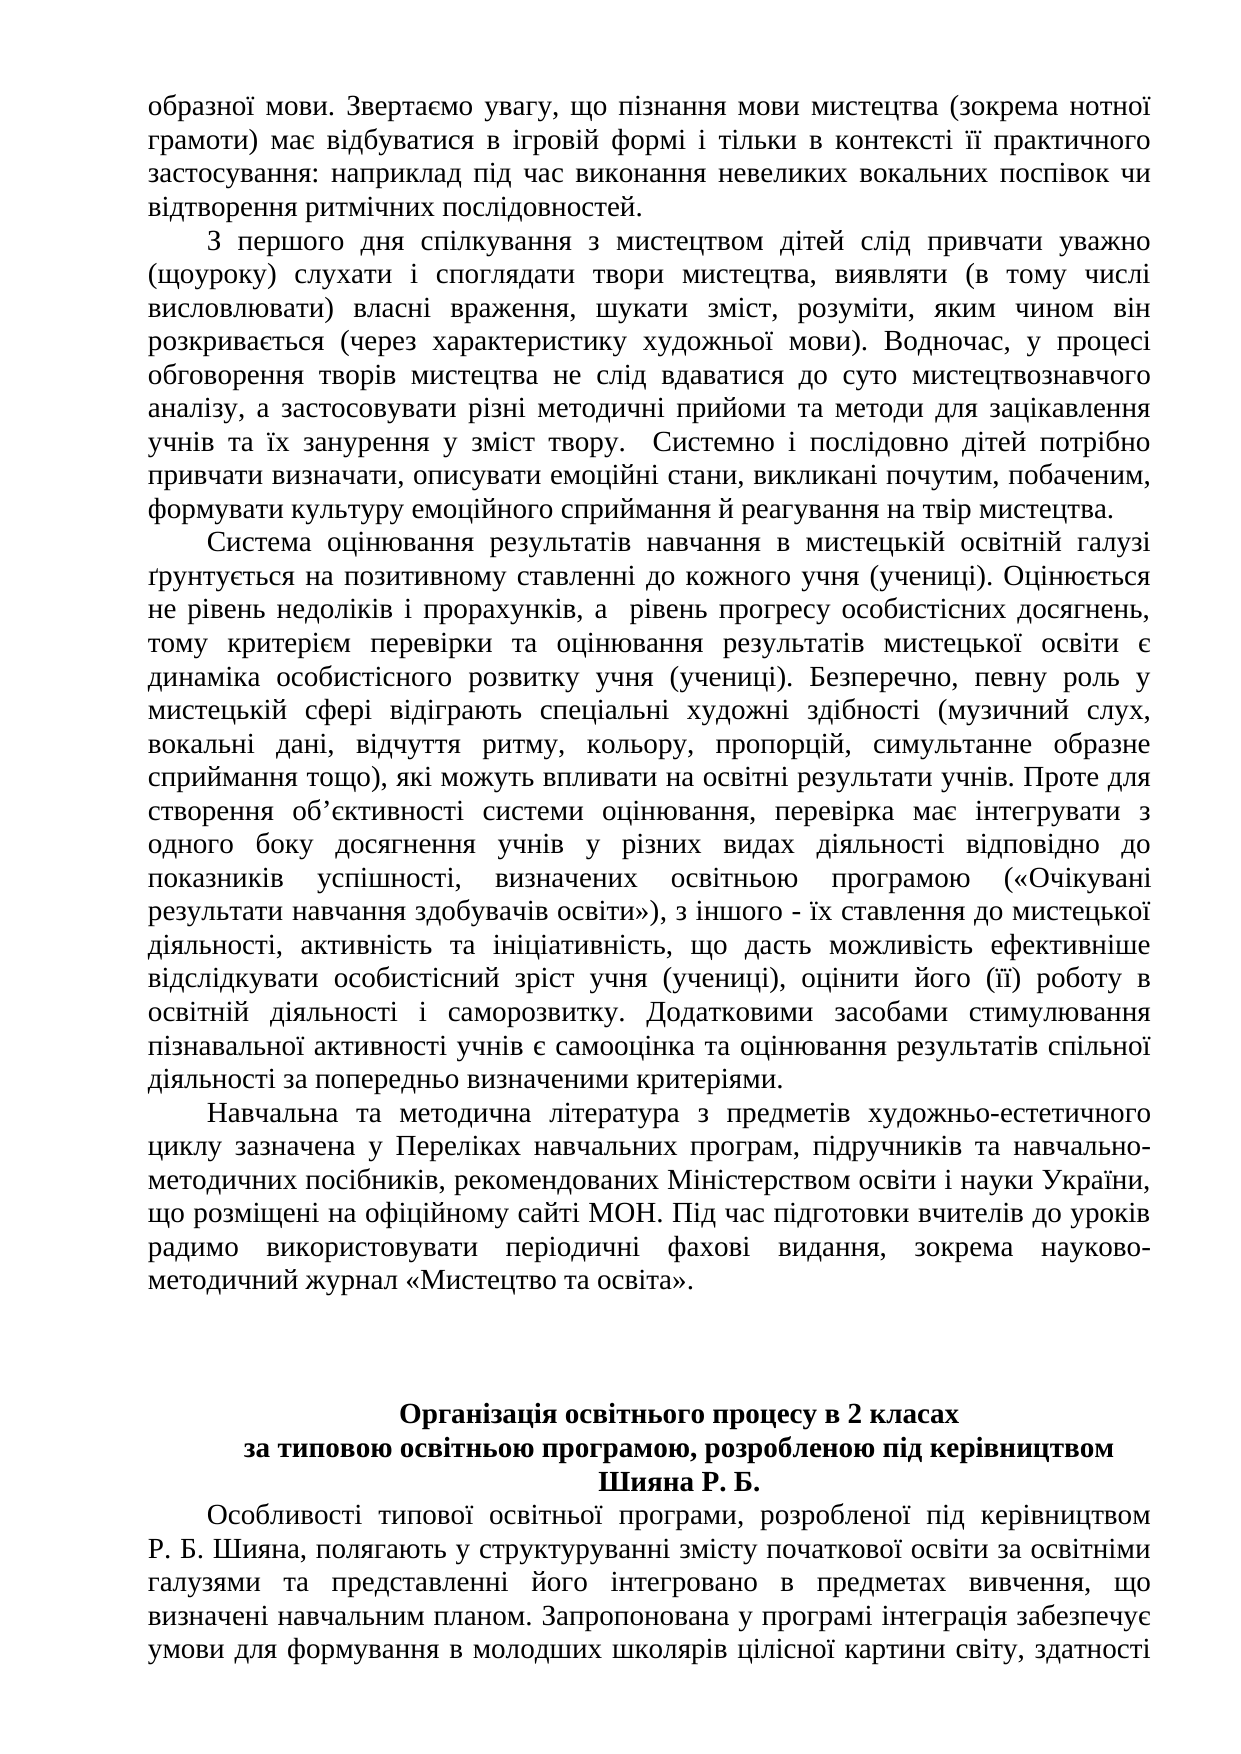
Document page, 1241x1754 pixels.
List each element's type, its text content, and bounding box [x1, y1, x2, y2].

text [148, 1497, 1152, 1665]
text Організація освітнього процесу в 2 класах [148, 1397, 1152, 1430]
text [148, 88, 1152, 223]
text Шияна Р. Б. [148, 1464, 1152, 1497]
text Навчальна та методична література з предметів художньо-естетичного циклу зазначена у Переліках навчальних програм, підручників та навчально-методичних посібників, рекомендованих Міністерством освіти і науки України, що розміщені на офіційному сайті МОН. Під час підготовки вчителів до уроків радимо використовувати періодичні фахові видання, зокрема науково-методичний журнал «Мистецтво та освіта». [148, 1095, 1152, 1296]
text Система оцінювання результатів навчання в мистецькій освітній галузі ґрунтується на позитивному ставленні до кожного учня (учениці). Оцінюється не рівень недоліків і прорахунків, а рівень прогресу особистісних досягнень, тому критерієм перевірки та оцінювання результатів мистецької освіти є динаміка особистісного розвитку учня (учениці). Безперечно, певну роль у мистецькій сфері відіграють спеціальні художні здібності (музичний слух, вокальні дані, відчуття ритму, кольору, пропорцій, симультанне образне сприймання тощо), які можуть впливати на освітні результати учнів. Проте для створення об’єктивності системи оцінювання, перевірка має інтегрувати з одного боку досягнення учнів у різних видах діяльності відповідно до показників успішності, визначених освітньою програмою («Очікувані результати навчання здобувачів освіти»), з іншого - їх ставлення до мистецької діяльності, активність та ініціативність, що дасть можливість ефективніше відслідкувати особистісний зріст учня (учениці), оцінити його (її) роботу в освітній діяльності і саморозвитку. Додатковими засобами стимулювання пізнавальної активності учнів є самооцінка та оцінювання результатів спільної діяльності за попередньо визначеними критеріями. [148, 524, 1152, 1095]
text З першого дня спілкування з мистецтвом дітей слід привчати уважно (щоуроку) слухати і споглядати твори мистецтва, виявляти (в тому числі висловлювати) власні враження, шукати зміст, розуміти, яким чином він розкривається (через характеристику художньої мови). Водночас, у процесі обговорення творів мистецтва не слід вдаватися до суто мистецтвознавчого аналізу, а застосовувати різні методичні прийоми та методи для зацікавлення учнів та їх занурення у зміст твору. Системно і послідовно дітей потрібно привчати визначати, описувати емоційні стани, викликані почутим, побаченим, формувати культуру емоційного сприймання й реагування на твір мистецтва. [148, 223, 1152, 524]
text за типовою освітньою програмою, розробленою під керівництвом [148, 1430, 1152, 1464]
